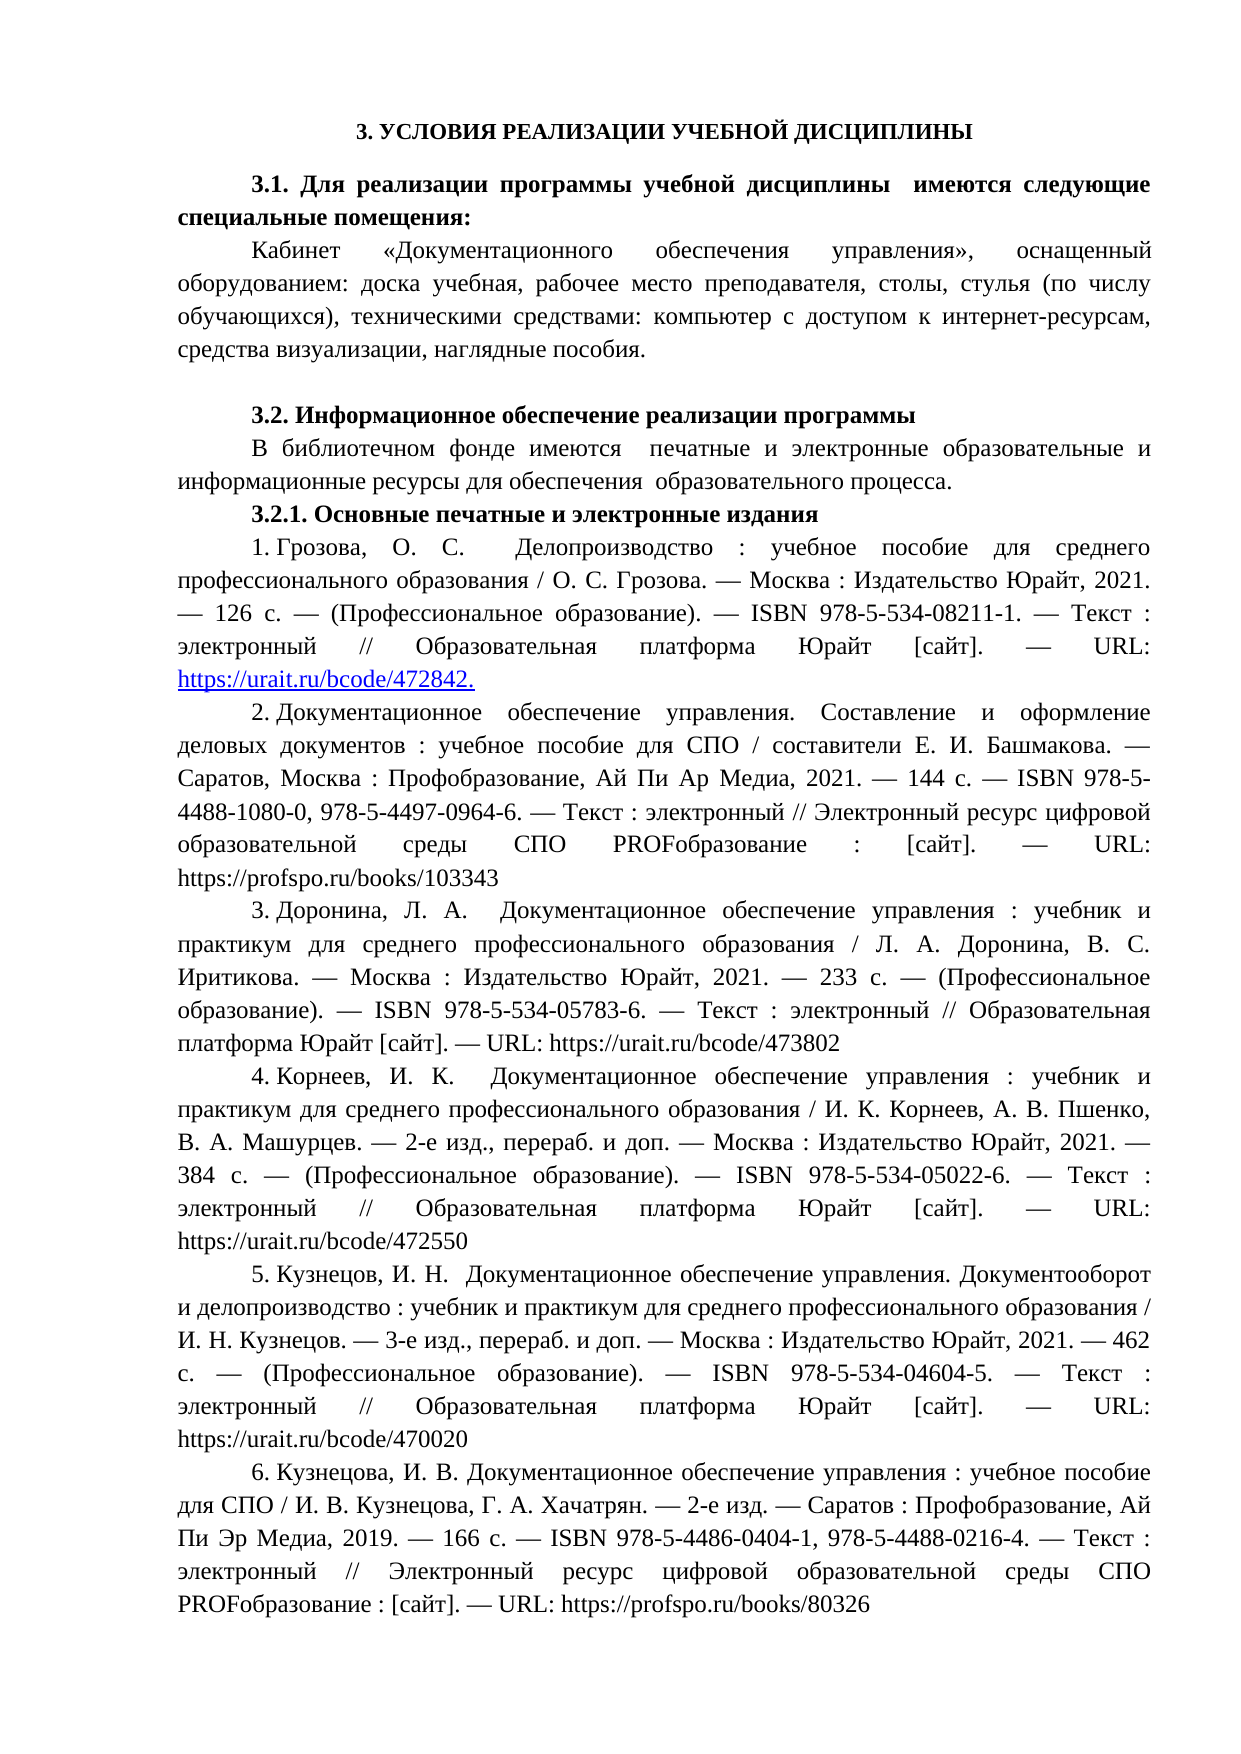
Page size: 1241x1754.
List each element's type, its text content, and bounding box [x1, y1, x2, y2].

text Кабинет «Документационного обеспечения управления», оснащенный оборудованием: доска учебная, рабочее место преподавателя, столы, стулья (по числу обучающихся), техническими средствами: компьютер с доступом к интернет-ресурсам, средства визуализации, наглядные пособия. [177, 235, 1152, 363]
list Кузнецов, И. Н. Документационное обеспечение управления. Документооборот и делопроизводство : учебник и практикум для среднего профессионального образования / И. Н. Кузнецов. — 3-е изд., перераб. и доп. — Москва : Издательство Юрайт, 2021. — 462 с. — (Профессиональное образование). — ISBN 978-5-534-04604-5. — Текст : электронный // Образовательная платформа Юрайт [сайт]. — URL: https://urait.ru/bcode/470020 [177, 1259, 1152, 1453]
text 3. УСЛОВИЯ РЕАЛИЗАЦИИ УЧЕБНОЙ ДИСЦИПЛИНЫ [177, 118, 1152, 144]
text В библиотечном фонде имеются печатные и электронные образовательные и информационные ресурсы для обеспечения образовательного процесса. [177, 433, 1152, 495]
text 3.1. Для реализации программы учебной дисциплины имеются следующие специальные помещения: [177, 169, 1152, 231]
text 3.2. Информационное обеспечение реализации программы [177, 400, 1152, 429]
list Корнеев, И. К. Документационное обеспечение управления : учебник и практикум для среднего профессионального образования / И. К. Корнеев, А. В. Пшенко, В. А. Машурцев. — 2-е изд., перераб. и доп. — Москва : Издательство Юрайт, 2021. — 384 с. — (Профессиональное образование). — ISBN 978-5-534-05022-6. — Текст : электронный // Образовательная платформа Юрайт [сайт]. — URL: https://urait.ru/bcode/472550 [177, 1061, 1152, 1254]
list Доронина, Л. А. Документационное обеспечение управления : учебник и практикум для среднего профессионального образования / Л. А. Доронина, В. С. Иритикова. — Москва : Издательство Юрайт, 2021. — 233 с. — (Профессиональное образование). — ISBN 978-5-534-05783-6. — Текст : электронный // Образовательная платформа Юрайт [сайт]. — URL: https://urait.ru/bcode/473802 [177, 896, 1152, 1056]
list Документационное обеспечение управления. Составление и оформление деловых документов : учебное пособие для СПО / составители Е. И. Башмакова. — Саратов, Москва : Профобразование, Ай Пи Ар Медиа, 2021. — 144 c. — ISBN 978-5-4488-1080-0, 978-5-4497-0964-6. — Текст : электронный // Электронный ресурс цифровой образовательной среды СПО PROFобразование : [сайт]. — URL: https://profspo.ru/books/103343 [177, 697, 1152, 891]
list Грозова, О. С. Делопроизводство : учебное пособие для среднего профессионального образования / О. С. Грозова. — Москва : Издательство Юрайт, 2021. — 126 с. — (Профессиональное образование). — ISBN 978-5-534-08211-1. — Текст : электронный // Образовательная платформа Юрайт [сайт]. — URL: https://urait.ru/bcode/472842. [177, 532, 1152, 693]
list Кузнецова, И. В. Документационное обеспечение управления : учебное пособие для СПО / И. В. Кузнецова, Г. А. Хачатрян. — 2-е изд. — Саратов : Профобразование, Ай Пи Эр Медиа, 2019. — 166 c. — ISBN 978-5-4486-0404-1, 978-5-4488-0216-4. — Текст : электронный // Электронный ресурс цифровой образовательной среды СПО PROFобразование : [сайт]. — URL: https://profspo.ru/books/80326 [177, 1457, 1152, 1618]
text 3.2.1. Основные печатные и электронные издания [177, 499, 1152, 528]
